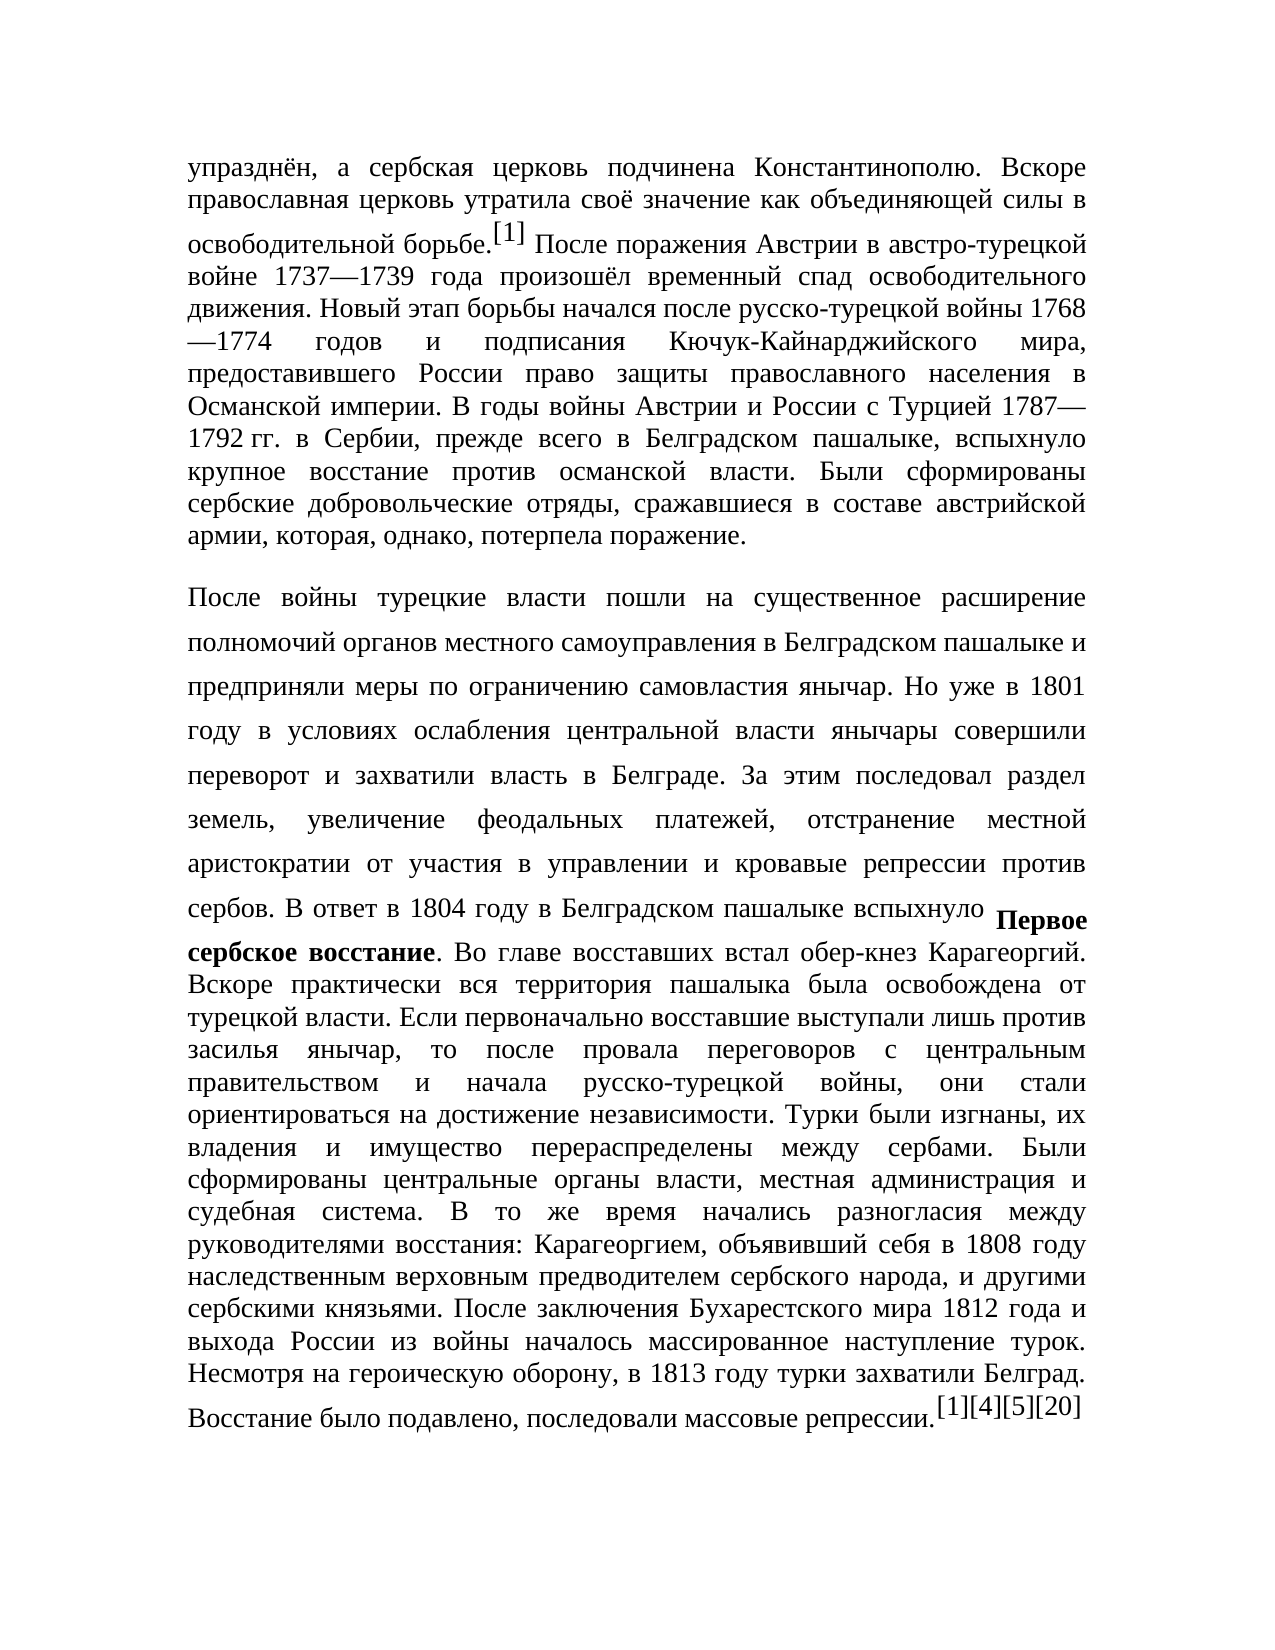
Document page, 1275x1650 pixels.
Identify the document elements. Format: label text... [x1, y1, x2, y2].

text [187, 150, 1087, 551]
text После войны турецкие власти пошли на существенное расширение полномочий органов местного самоуправления в Белградском пашалыке и предприняли меры по ограничению самовластия янычар. Но уже в 1801 году в условиях ослабления центральной власти янычары совершили переворот и захватили власть в Белграде. За этим последовал раздел земель, увеличение феодальных платежей, отстранение местной аристократии от участия в управлении и кровавые репрессии против сербов. В ответ в 1804 году в Белградском пашалыке вспыхнуло Первое сербское восстание. Во главе восставших встал обер-кнез Карагеоргий. Вскоре практически вся территория пашалыка была освобождена от турецкой власти. Если первоначально восставшие выступали лишь против засилья янычар, то после провала переговоров с центральным правительством и начала русско-турецкой войны, они стали ориентироваться на достижение независимости. Турки были изгнаны, их владения и имущество перераспределены между сербами. Были сформированы центральные органы власти, местная администрация и судебная система. В то же время начались разногласия между руководителями восстания: Карагеоргием, объявивший себя в 1808 году наследственным верховным предводителем сербского народа, и другими сербскими князьями. После заключения Бухарестского мира 1812 года и выхода России из войны началось массированное наступление турок. Несмотря на героическую оборону, в 1813 году турки захватили Белград. Восстание было подавлено, последовали массовые репрессии.[1][4][5][20] [187, 580, 1087, 1433]
